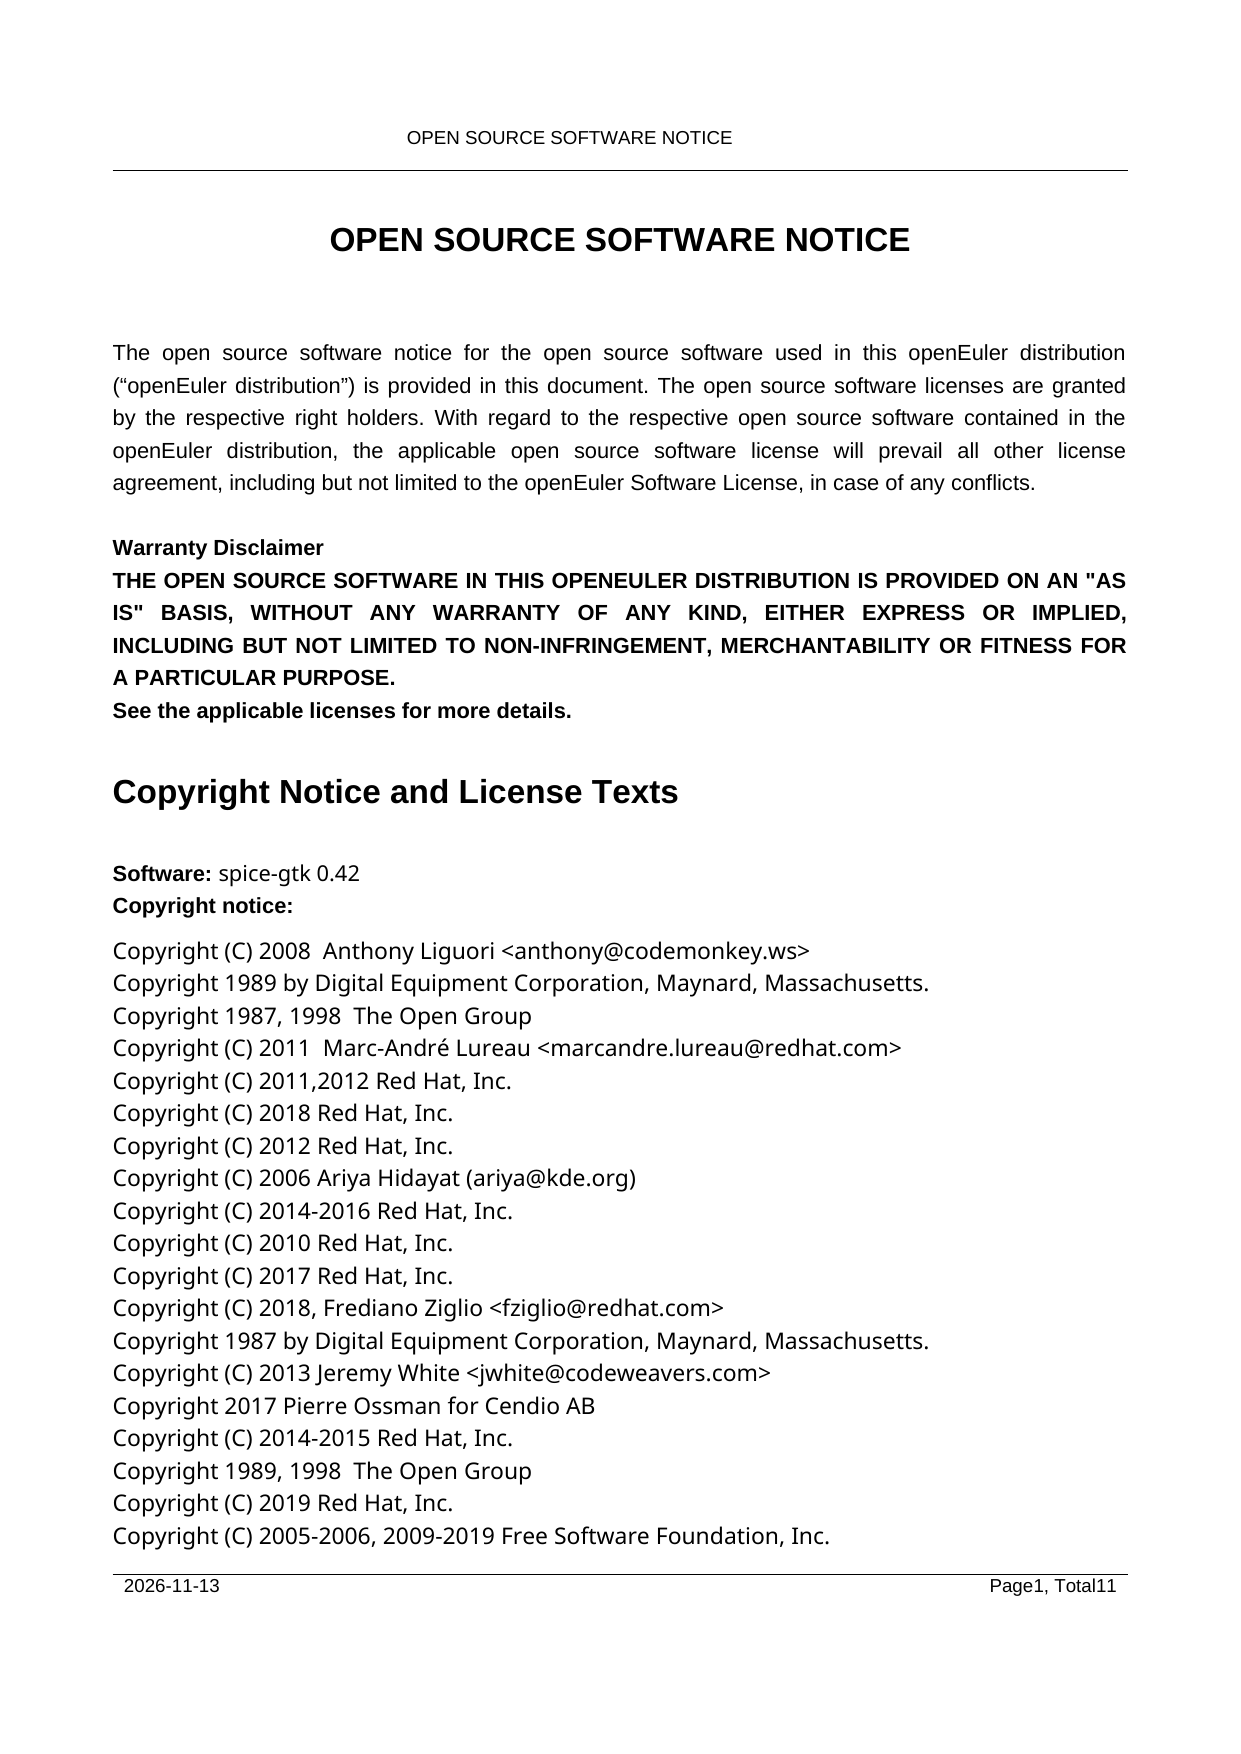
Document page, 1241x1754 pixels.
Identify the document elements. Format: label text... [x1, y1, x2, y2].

text Copyright Notice and License Texts [112, 759, 1128, 824]
text Warranty Disclaimer [112, 531, 1128, 564]
text Copyright notice: [112, 889, 1128, 921]
text OPEN SOURCE SOFTWARE NOTICE [112, 206, 1128, 271]
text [112, 934, 1128, 1551]
text The open source software notice for the open source software used in this openEuler distribution (“openEuler distribution”) is provided in this document. The open source software licenses are granted by the respective right holders. With regard to the respective open source software contained in the openEuler distribution, the applicable open source software license will prevail all other license agreement, including but not limited to the openEuler Software License, in case of any conflicts. [112, 336, 1128, 499]
text THE OPEN SOURCE SOFTWARE IN THIS OPENEULER DISTRIBUTION IS PROVIDED ON AN "AS IS" BASIS, WITHOUT ANY WARRANTY OF ANY KIND, EITHER EXPRESS OR IMPLIED, INCLUDING BUT NOT LIMITED TO NON-INFRINGEMENT, MERCHANTABILITY OR FITNESS FOR A PARTICULAR PURPOSE. See the applicable licenses for more details. [112, 564, 1128, 726]
title Software: spice-gtk 0.42 [112, 856, 1128, 889]
